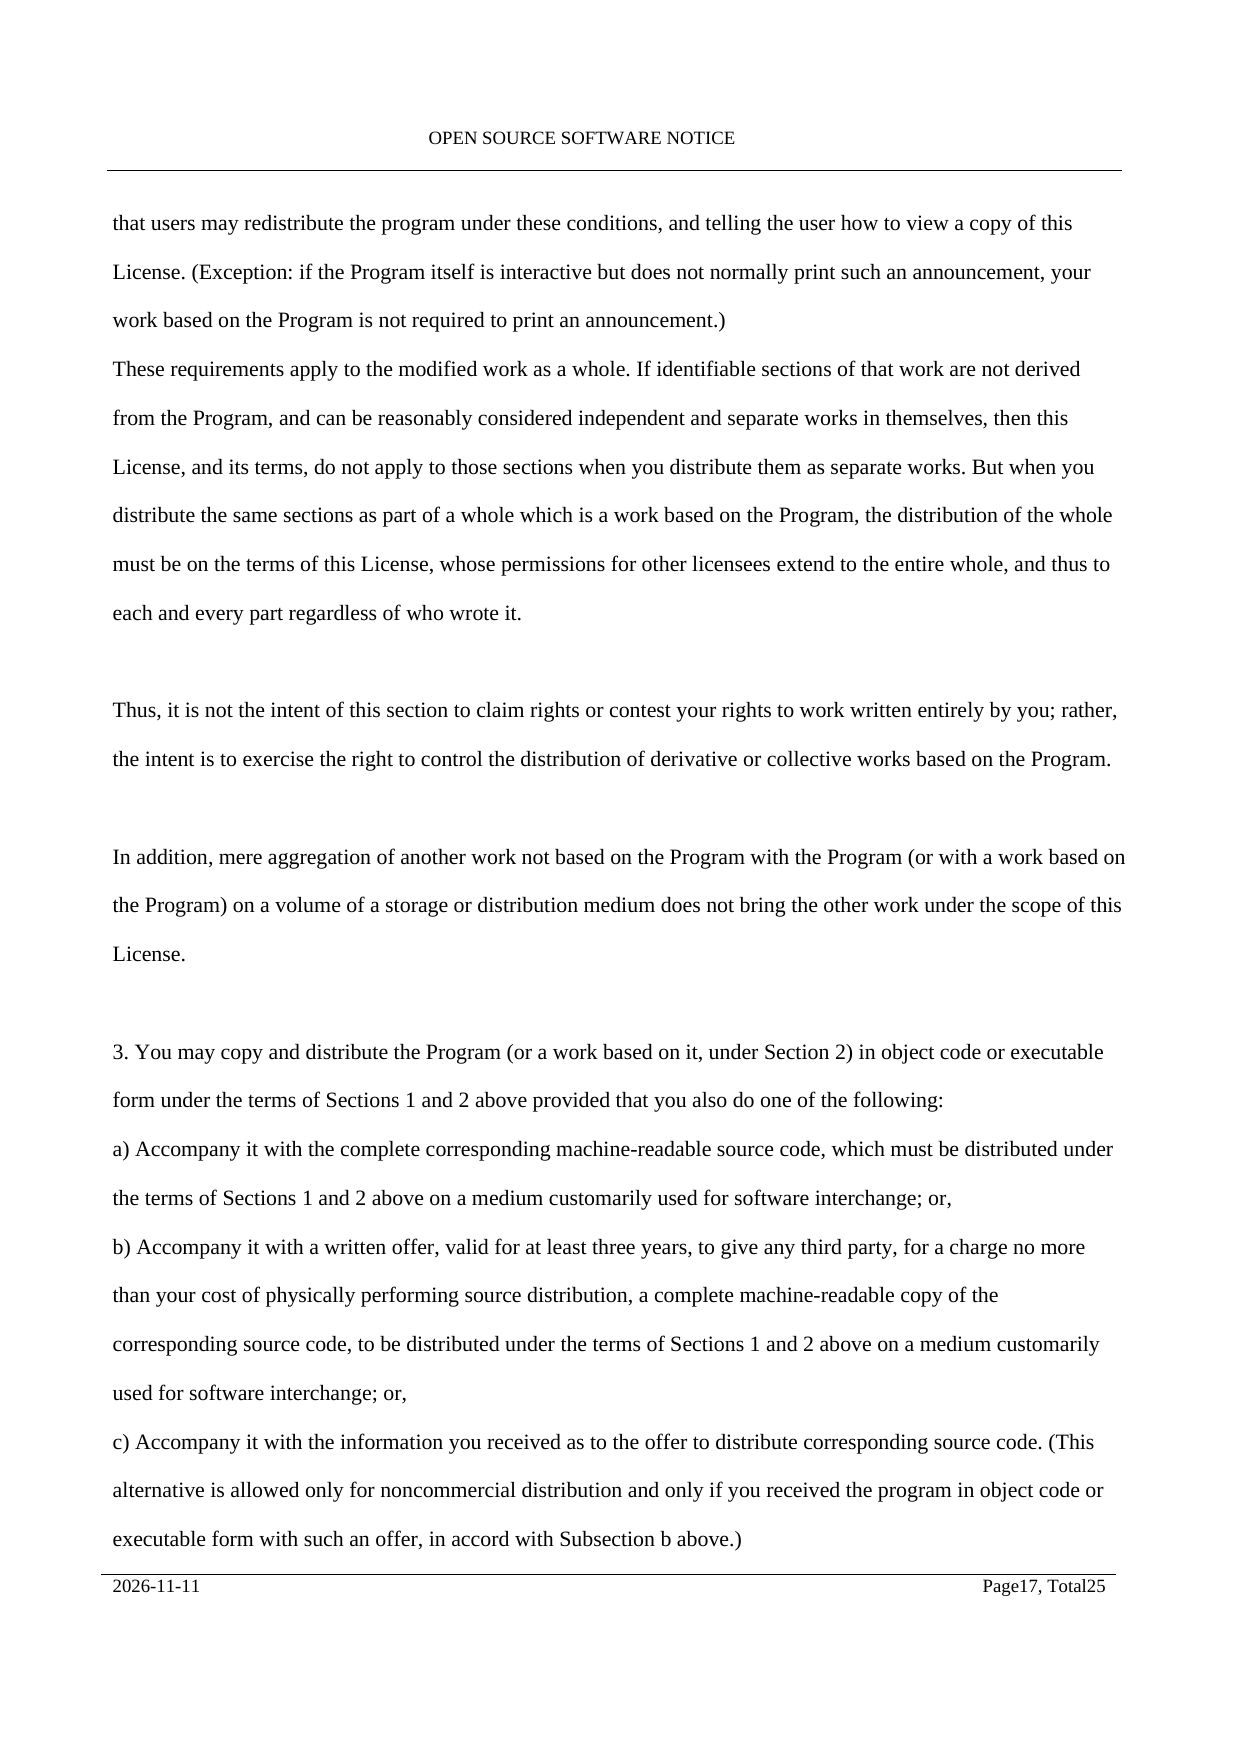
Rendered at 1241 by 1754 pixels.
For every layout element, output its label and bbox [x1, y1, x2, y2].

text [112, 206, 1128, 1555]
